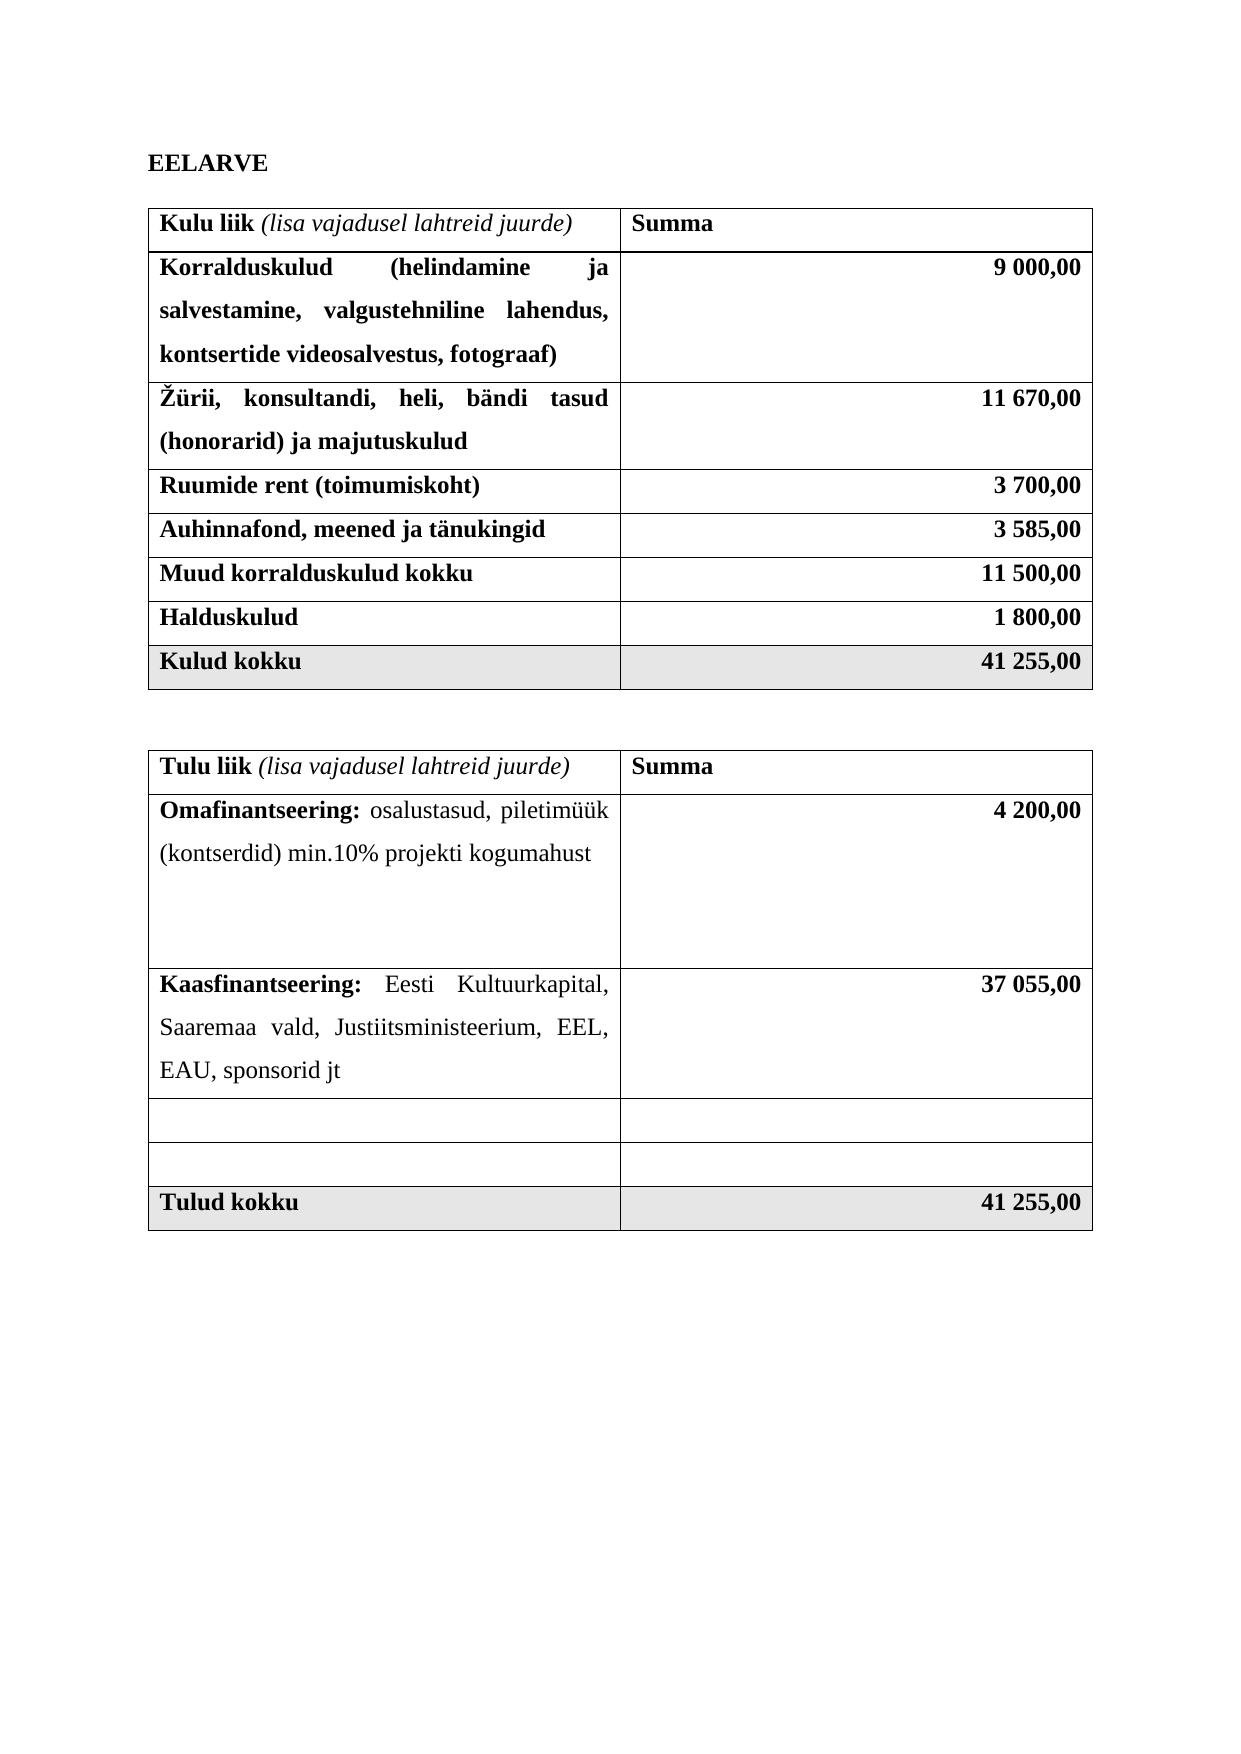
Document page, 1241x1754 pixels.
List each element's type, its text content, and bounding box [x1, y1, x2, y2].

table_cell [621, 1143, 1092, 1186]
table_cell Korralduskulud (helindamine ja salvestamine, valgustehniline lahendus, kontsertide videosalvestus, fotograaf) [149, 253, 620, 382]
table_cell [149, 1099, 620, 1142]
table_cell 41 255,00 [621, 1187, 1092, 1230]
table_cell 11 670,00 [621, 383, 1092, 469]
table_cell [621, 1099, 1092, 1142]
table_cell 3 700,00 [621, 470, 1092, 513]
table_cell Kulud kokku [149, 646, 620, 689]
table_cell 41 255,00 [621, 646, 1092, 689]
table_cell 11 500,00 [621, 558, 1092, 601]
table_cell Kaasfinantseering: Eesti Kultuurkapital, Saaremaa vald, Justiitsministeerium, EEL, EAU, sponsorid jt [149, 969, 620, 1098]
table_cell Halduskulud [149, 602, 620, 645]
table_cell [149, 1143, 620, 1186]
text EELARVE [148, 148, 1093, 176]
table_header Kulu liik (lisa vajadusel lahtreid juurde) [149, 209, 620, 251]
table_cell Žürii, konsultandi, heli, bändi tasud (honorarid) ja majutuskulud [149, 383, 620, 469]
table_cell Tulud kokku [149, 1187, 620, 1230]
table_cell 37 055,00 [621, 969, 1092, 1098]
table_cell Omafinantseering: osalustasud, piletimüük (kontserdid) min.10% projekti kogumahust [149, 795, 620, 968]
table_header Summa [621, 209, 1092, 251]
table_cell 3 585,00 [621, 514, 1092, 557]
table_cell 4 200,00 [621, 795, 1092, 968]
table_cell Auhinnafond, meened ja tänukingid [149, 514, 620, 557]
table_cell 9 000,00 [621, 253, 1092, 382]
table_cell Muud korralduskulud kokku [149, 558, 620, 601]
table_cell Ruumide rent (toimumiskoht) [149, 470, 620, 513]
table_header Tulu liik (lisa vajadusel lahtreid juurde) [149, 751, 620, 794]
table_cell 1 800,00 [621, 602, 1092, 645]
table_header Summa [621, 751, 1092, 794]
